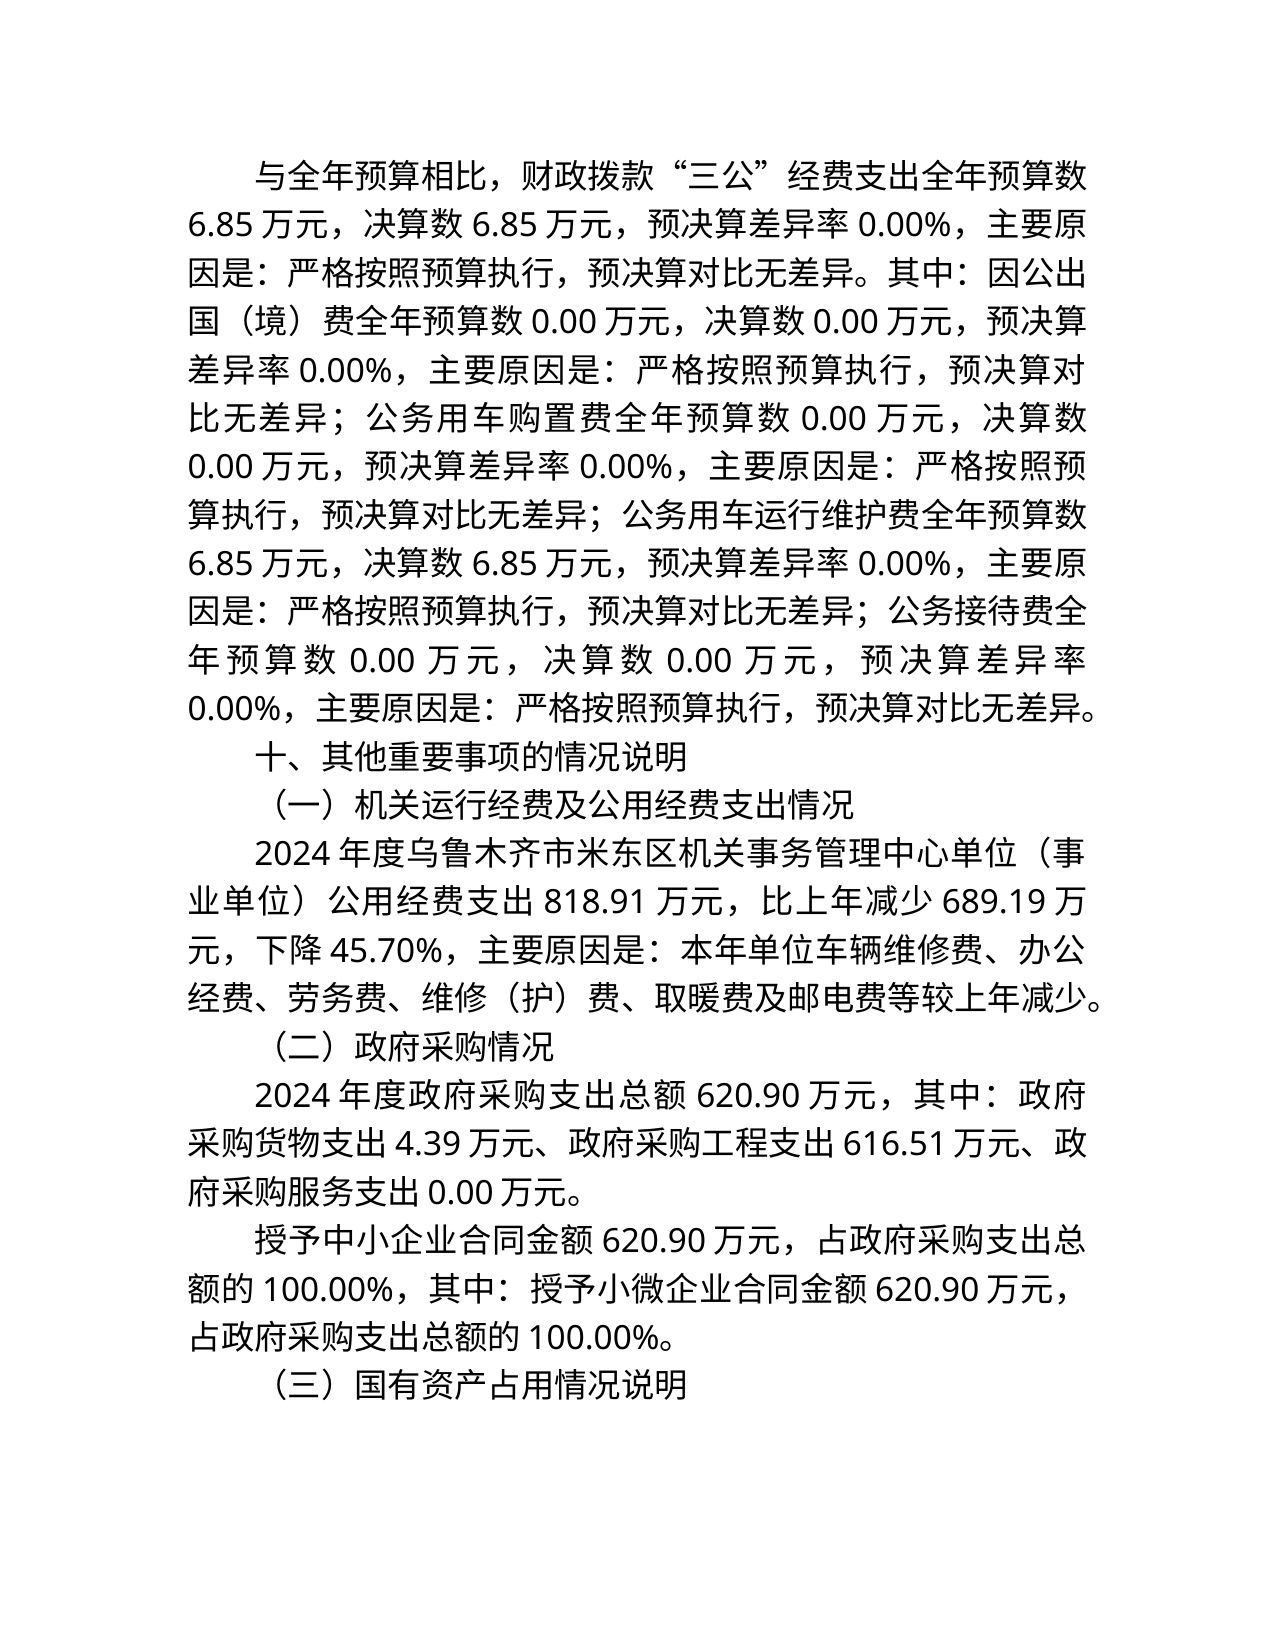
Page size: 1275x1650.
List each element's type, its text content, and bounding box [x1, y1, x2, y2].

text 2024年度政府采购支出总额620.90万元，其中：政府采购货物支出4.39万元、政府采购工程支出616.51万元、政府采购服务支出0.00万元。 [187, 1069, 1087, 1214]
text （一）机关运行经费及公用经费支出情况 [187, 779, 1087, 827]
text 2024年度乌鲁木齐市米东区机关事务管理中心单位（事业单位）公用经费支出818.91万元，比上年减少689.19万元，下降45.70%，主要原因是：本年单位车辆维修费、办公经费、劳务费、维修（护）费、取暖费及邮电费等较上年减少。 [187, 827, 1087, 1020]
text 十、其他重要事项的情况说明 [187, 730, 1087, 779]
text （二）政府采购情况 [187, 1020, 1087, 1069]
text 与全年预算相比，财政拨款“三公”经费支出全年预算数6.85万元，决算数6.85万元，预决算差异率0.00%，主要原因是：严格按照预算执行，预决算对比无差异。其中：因公出国（境）费全年预算数0.00万元，决算数0.00万元，预决算差异率0.00%，主要原因是：严格按照预算执行，预决算对比无差异；公务用车购置费全年预算数0.00万元，决算数0.00万元，预决算差异率0.00%，主要原因是：严格按照预算执行，预决算对比无差异；公务用车运行维护费全年预算数6.85万元，决算数6.85万元，预决算差异率0.00%，主要原因是：严格按照预算执行，预决算对比无差异；公务接待费全年预算数0.00万元，决算数0.00万元，预决算差异率0.00%，主要原因是：严格按照预算执行，预决算对比无差异。 [187, 150, 1087, 730]
text 授予中小企业合同金额620.90万元，占政府采购支出总额的100.00%，其中：授予小微企业合同金额620.90万元，占政府采购支出总额的100.00%。 [187, 1214, 1087, 1359]
text （三）国有资产占用情况说明 [187, 1359, 1087, 1407]
